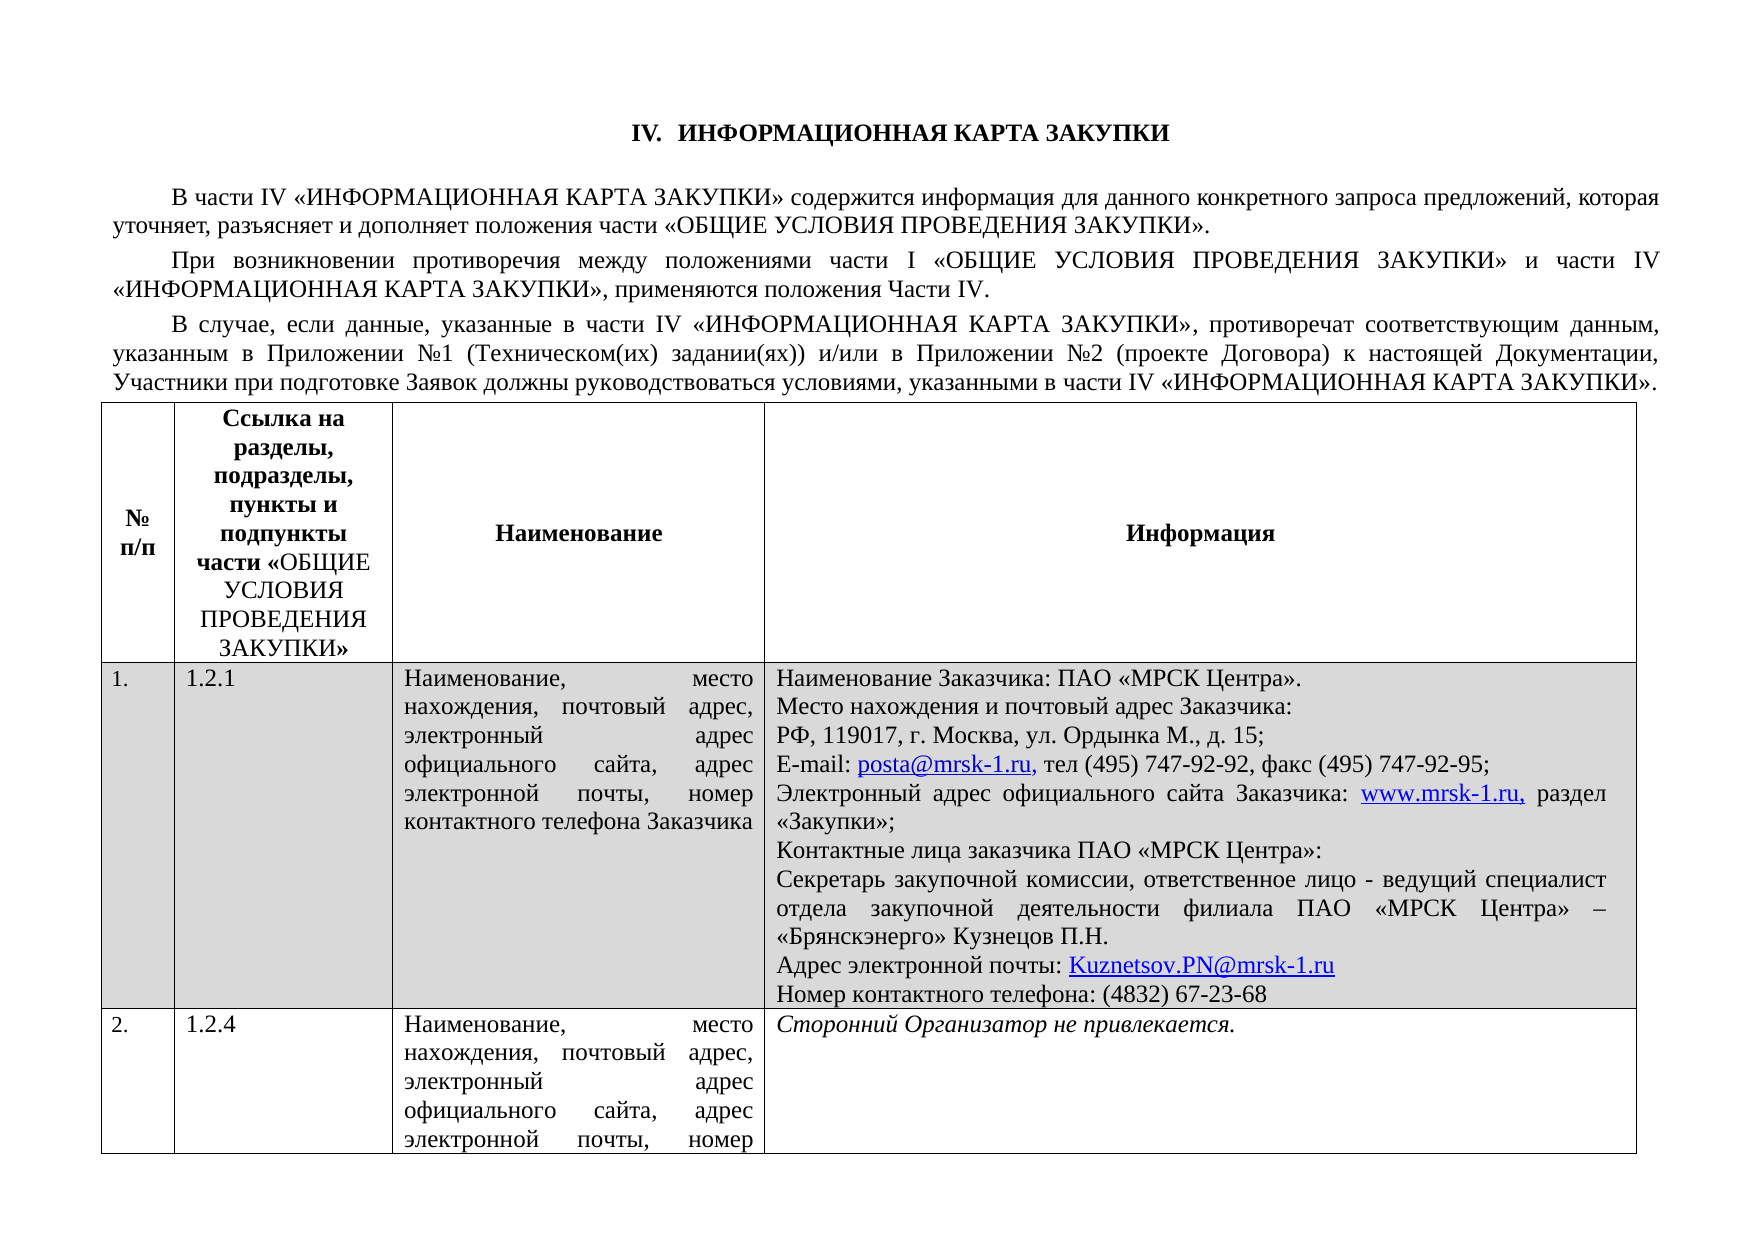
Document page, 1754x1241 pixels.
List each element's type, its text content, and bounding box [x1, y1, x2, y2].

table_cell 1.2.4 [175, 1009, 392, 1152]
text В случае, если данные, указанные в части IV «ИНФОРМАЦИОННАЯ КАРТА ЗАКУПКИ», противоречат соответствующим данным, указанным в Приложении №1 (Техническом(их) задании(ях)) и/или в Приложении №2 (проекте Договора) к настоящей Документации, Участники при подготовке Заявок должны руководствоваться условиями, указанными в части IV «ИНФОРМАЦИОННАЯ КАРТА ЗАКУПКИ». [112, 309, 1660, 396]
table_cell 1.2.1 [175, 663, 392, 1008]
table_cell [393, 1009, 764, 1152]
table_header № п/п [102, 403, 174, 662]
subtitle ИНФОРМАЦИОННАЯ КАРТА ЗАКУПКИ [112, 118, 1660, 147]
table_header Ссылка на разделы, подразделы, пункты и подпункты части «ОБЩИЕ УСЛОВИЯ ПРОВЕДЕНИЯ ЗАКУПКИ» [175, 403, 392, 662]
table_cell Наименование, место нахождения, почтовый адрес, электронный адрес официального сайта, адрес электронной почты, номер контактного телефона Заказчика [393, 663, 764, 1008]
table_header Информация [765, 403, 1636, 662]
table_header Наименование [393, 403, 764, 662]
table_cell [102, 663, 174, 1008]
table_cell [102, 1009, 174, 1152]
text При возникновении противоречия между положениями части I «ОБЩИЕ УСЛОВИЯ ПРОВЕДЕНИЯ ЗАКУПКИ» и части IV «ИНФОРМАЦИОННАЯ КАРТА ЗАКУПКИ», применяются положения Части IV. [112, 246, 1660, 303]
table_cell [765, 1009, 1636, 1152]
text В части IV «ИНФОРМАЦИОННАЯ КАРТА ЗАКУПКИ» содержится информация для данного конкретного запроса предложений, которая уточняет, разъясняет и дополняет положения части «ОБЩИЕ УСЛОВИЯ ПРОВЕДЕНИЯ ЗАКУПКИ». [112, 182, 1660, 239]
table_cell Наименование Заказчика: ПАО «МРСК Центра». Место нахождения и почтовый адрес Заказчика: РФ, 119017, г. Москва, ул. Ордынка М., д. 15; E-mail: posta@mrsk-1.ru, тел (495) 747-92-92, факс (495) 747-92-95; Электронный адрес официального сайта Заказчика: www.mrsk-1.ru, раздел «Закупки»; Контактные лица заказчика ПАО «МРСК Центра»: Секретарь закупочной комиссии, ответственное лицо - ведущий специалист отдела закупочной деятельности филиала ПАО «МРСК Центра» – «Брянскэнерго» Кузнецов П.Н. Адрес электронной почты: Kuznetsov.PN@mrsk-1.ru Номер контактного телефона: (4832) 67-23-68 [765, 663, 1636, 1008]
